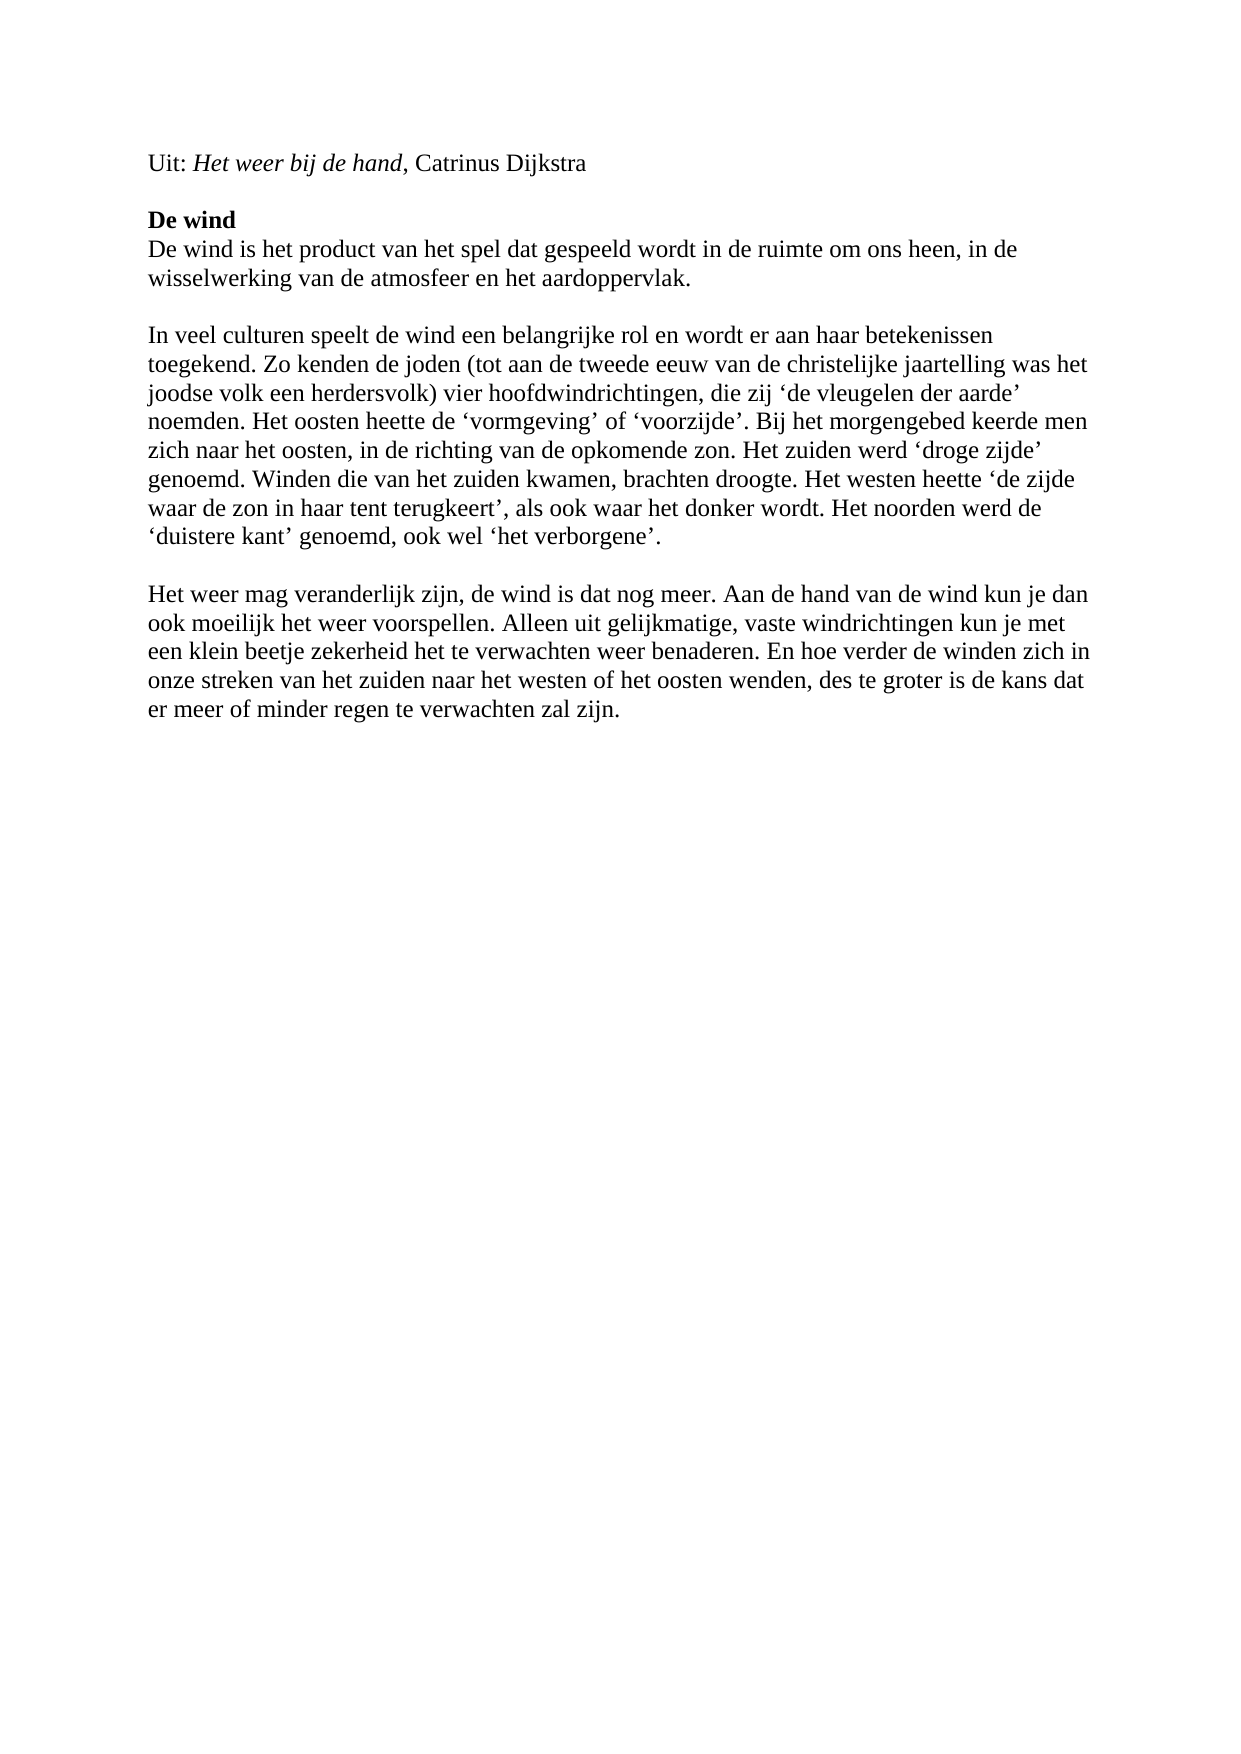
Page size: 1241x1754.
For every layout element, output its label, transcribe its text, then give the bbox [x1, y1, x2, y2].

text Uit: Het weer bij de hand, Catrinus Dijkstra [148, 148, 1093, 176]
text In veel culturen speelt de wind een belangrijke rol en wordt er aan haar betekenissen toegekend. Zo kenden de joden (tot aan de tweede eeuw van de christelijke jaartelling was het joodse volk een herdersvolk) vier hoofdwindrichtingen, die zij ‘de vleugelen der aarde’ noemden. Het oosten heette de ‘vormgeving’ of ‘voorzijde’. Bij het morgengebed keerde men zich naar het oosten, in de richting van de opkomende zon. Het zuiden werd ‘droge zijde’ genoemd. Winden die van het zuiden kwamen, brachten droogte. Het westen heette ‘de zijde waar de zon in haar tent terugkeert’, als ook waar het donker wordt. Het noorden werd de ‘duistere kant’ genoemd, ook wel ‘het verborgene’. [148, 320, 1093, 550]
text Het weer mag veranderlijk zijn, de wind is dat nog meer. Aan de hand van de wind kun je dan ook moeilijk het weer voorspellen. Alleen uit gelijkmatige, vaste windrichtingen kun je met een klein beetje zekerheid het te verwachten weer benaderen. En hoe verder de winden zich in onze streken van het zuiden naar het westen of het oosten wenden, des te groter is de kans dat er meer of minder regen te verwachten zal zijn. [148, 579, 1093, 723]
text De wind is het product van het spel dat gespeeld wordt in de ruimte om ons heen, in de wisselwerking van de atmosfeer en het aardoppervlak. [148, 234, 1093, 291]
text De wind [148, 205, 1093, 234]
